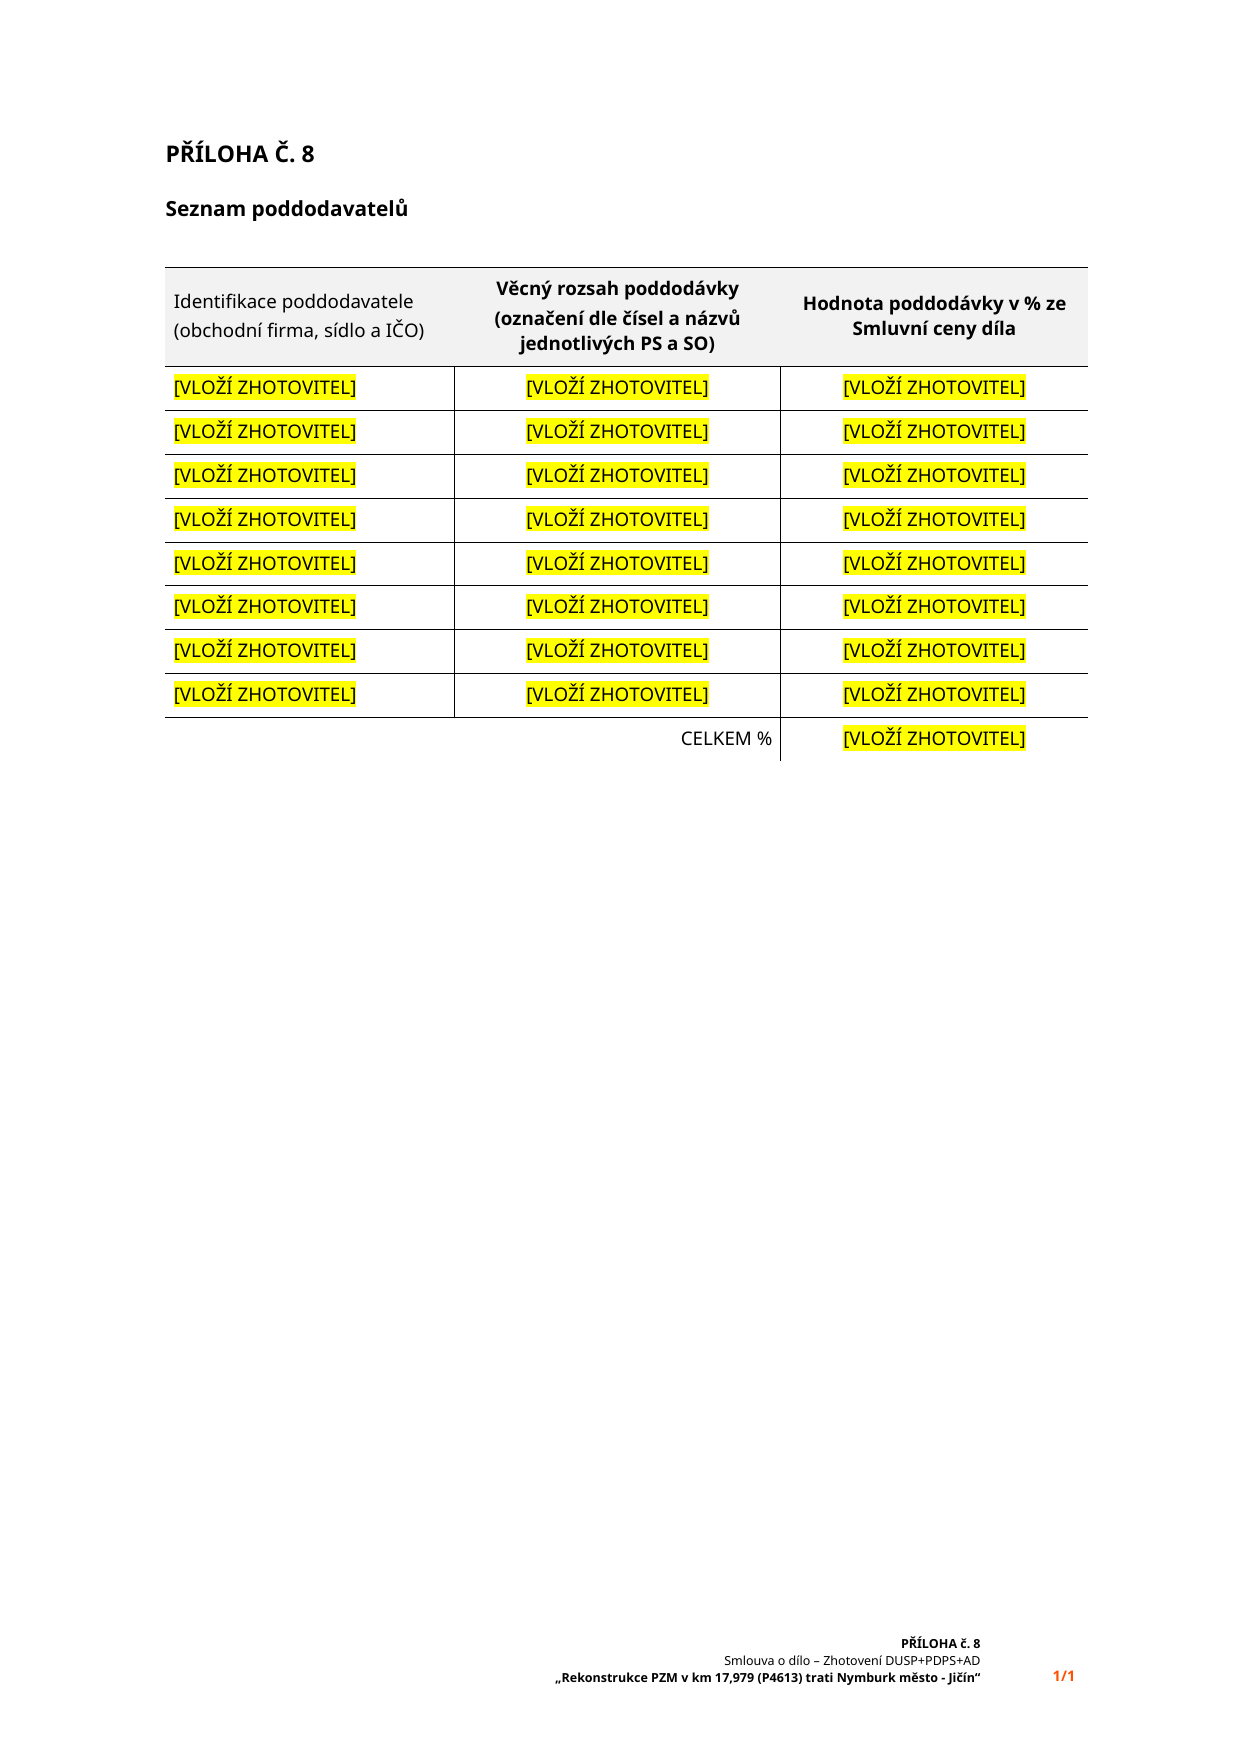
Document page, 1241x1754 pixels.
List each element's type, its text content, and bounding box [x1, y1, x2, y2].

table_cell CELKEM % [165, 718, 780, 761]
table_cell [VLOŽÍ ZHOTOVITEL] [781, 499, 1088, 542]
table_cell [VLOŽÍ ZHOTOVITEL] [781, 674, 1088, 717]
table_cell [VLOŽÍ ZHOTOVITEL] [455, 630, 780, 673]
table_cell [VLOŽÍ ZHOTOVITEL] [455, 411, 780, 454]
table_header Identifikace poddodavatele (obchodní firma, sídlo a IČO) [165, 268, 454, 366]
table_cell [VLOŽÍ ZHOTOVITEL] [455, 674, 780, 717]
table_cell [VLOŽÍ ZHOTOVITEL] [165, 630, 454, 673]
table_cell [VLOŽÍ ZHOTOVITEL] [781, 411, 1088, 454]
table_header Věcný rozsah poddodávky (označení dle čísel a názvů jednotlivých PS a SO) [454, 268, 780, 366]
table_cell [VLOŽÍ ZHOTOVITEL] [455, 543, 780, 585]
table_cell [VLOŽÍ ZHOTOVITEL] [781, 630, 1088, 673]
table_cell [VLOŽÍ ZHOTOVITEL] [165, 674, 454, 717]
table_cell [VLOŽÍ ZHOTOVITEL] [781, 367, 1088, 410]
table_cell [VLOŽÍ ZHOTOVITEL] [455, 499, 780, 542]
table_cell [VLOŽÍ ZHOTOVITEL] [781, 586, 1088, 629]
table_cell [VLOŽÍ ZHOTOVITEL] [455, 367, 780, 410]
table_cell [VLOŽÍ ZHOTOVITEL] [781, 455, 1088, 498]
table_cell [VLOŽÍ ZHOTOVITEL] [165, 455, 454, 498]
table_cell [VLOŽÍ ZHOTOVITEL] [781, 543, 1088, 585]
table_cell [VLOŽÍ ZHOTOVITEL] [455, 455, 780, 498]
table_cell [VLOŽÍ ZHOTOVITEL] [165, 411, 454, 454]
table_cell [VLOŽÍ ZHOTOVITEL] [165, 543, 454, 585]
table_cell [VLOŽÍ ZHOTOVITEL] [165, 367, 454, 410]
table_header Hodnota poddodávky v % ze Smluvní ceny díla [780, 268, 1088, 366]
table_cell [VLOŽÍ ZHOTOVITEL] [165, 586, 454, 629]
table_cell [VLOŽÍ ZHOTOVITEL] [455, 586, 780, 629]
table_cell [VLOŽÍ ZHOTOVITEL] [781, 718, 1088, 761]
table_cell [VLOŽÍ ZHOTOVITEL] [165, 499, 454, 542]
text Příloha č. 8 [165, 138, 1075, 170]
text Seznam poddodavatelů [165, 194, 1075, 222]
